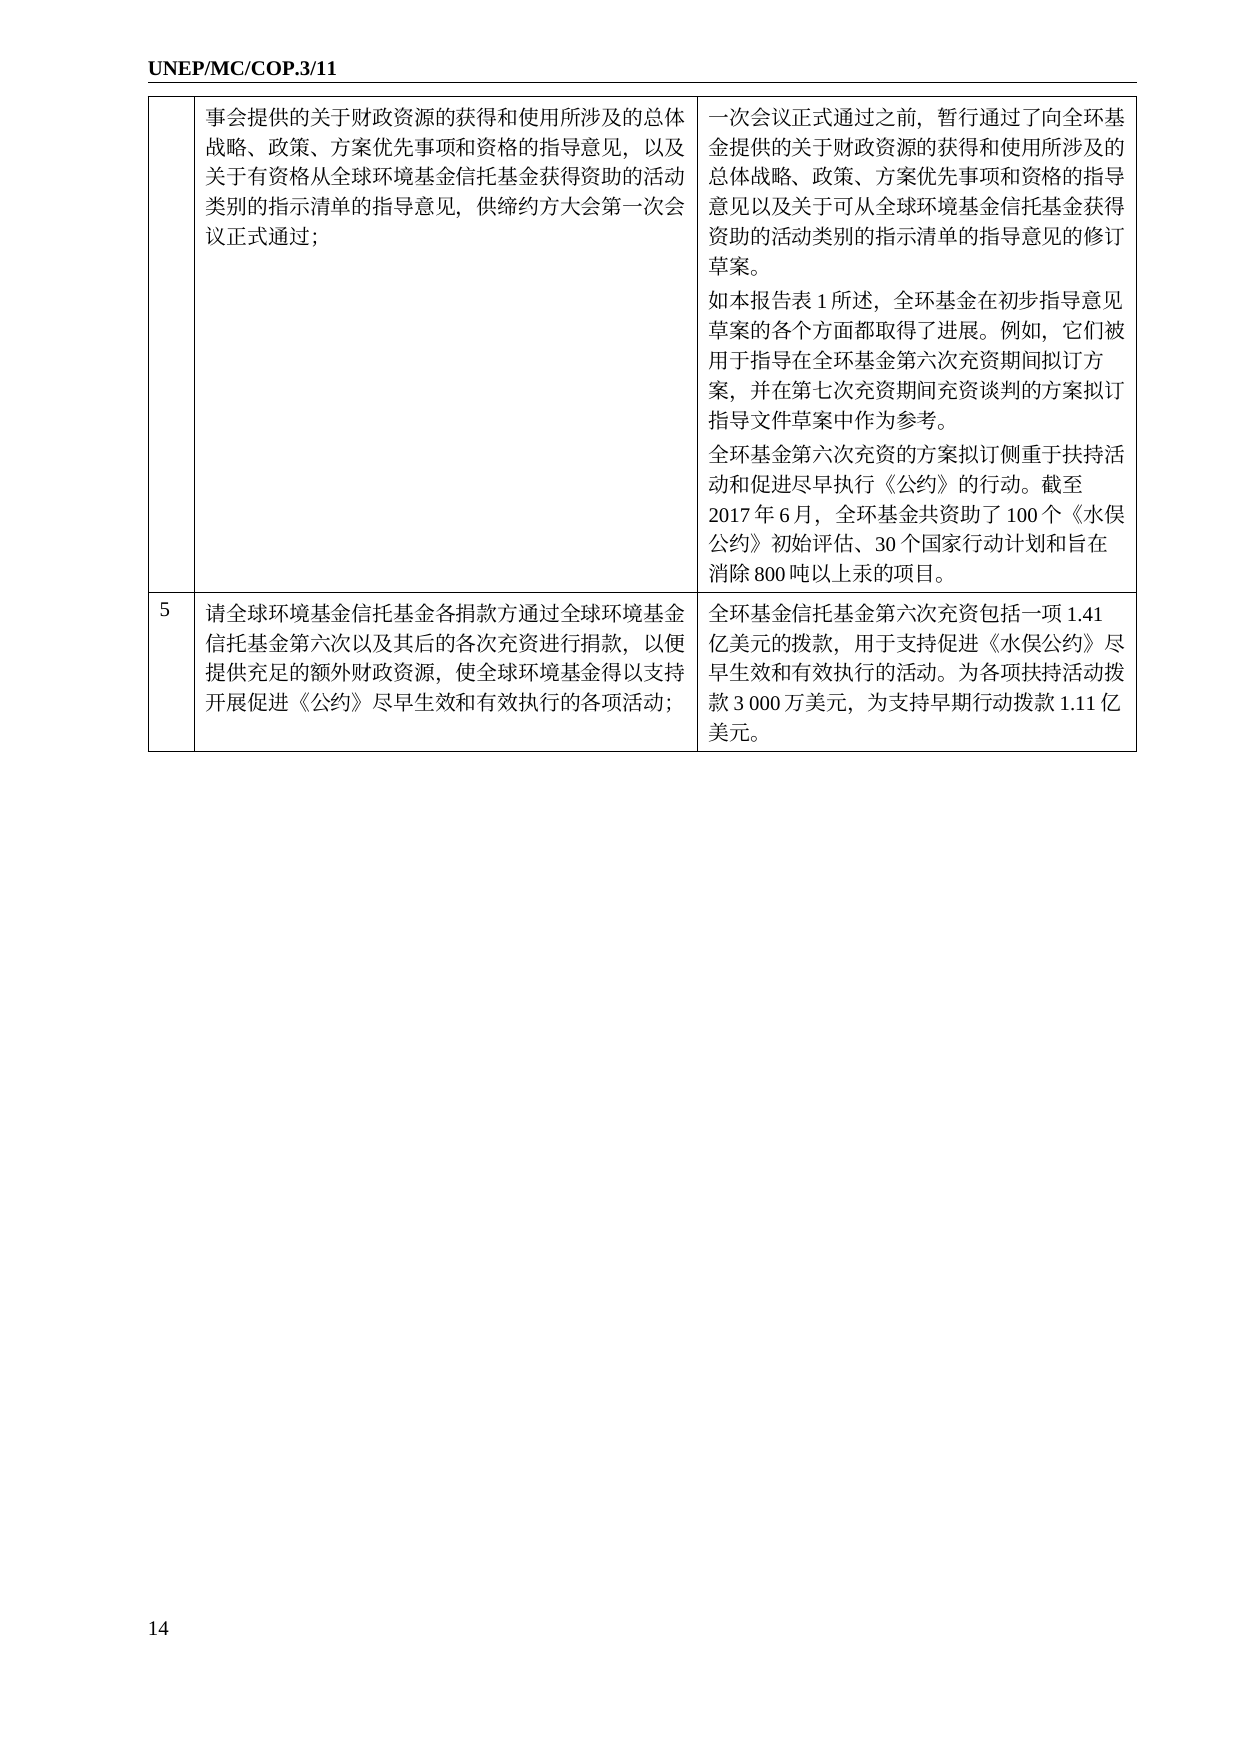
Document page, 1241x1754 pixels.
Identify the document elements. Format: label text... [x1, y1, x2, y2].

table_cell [698, 97, 1136, 592]
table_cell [195, 97, 697, 592]
table_cell 全环基金信托基金第六次充资包括一项1.41亿美元的拨款，用于支持促进《水俣公约》尽早生效和有效执行的活动。为各项扶持活动拨款3 000万美元，为支持早期行动拨款1.11亿美元。 [698, 593, 1136, 751]
table_cell 4 [149, 97, 194, 592]
table_cell 5 [149, 593, 194, 751]
table_cell 请全球环境基金信托基金各捐款方通过全球环境基金信托基金第六次以及其后的各次充资进行捐款，以便提供充足的额外财政资源，使全球环境基金得以支持开展促进《公约》尽早生效和有效执行的各项活动； [195, 593, 697, 751]
